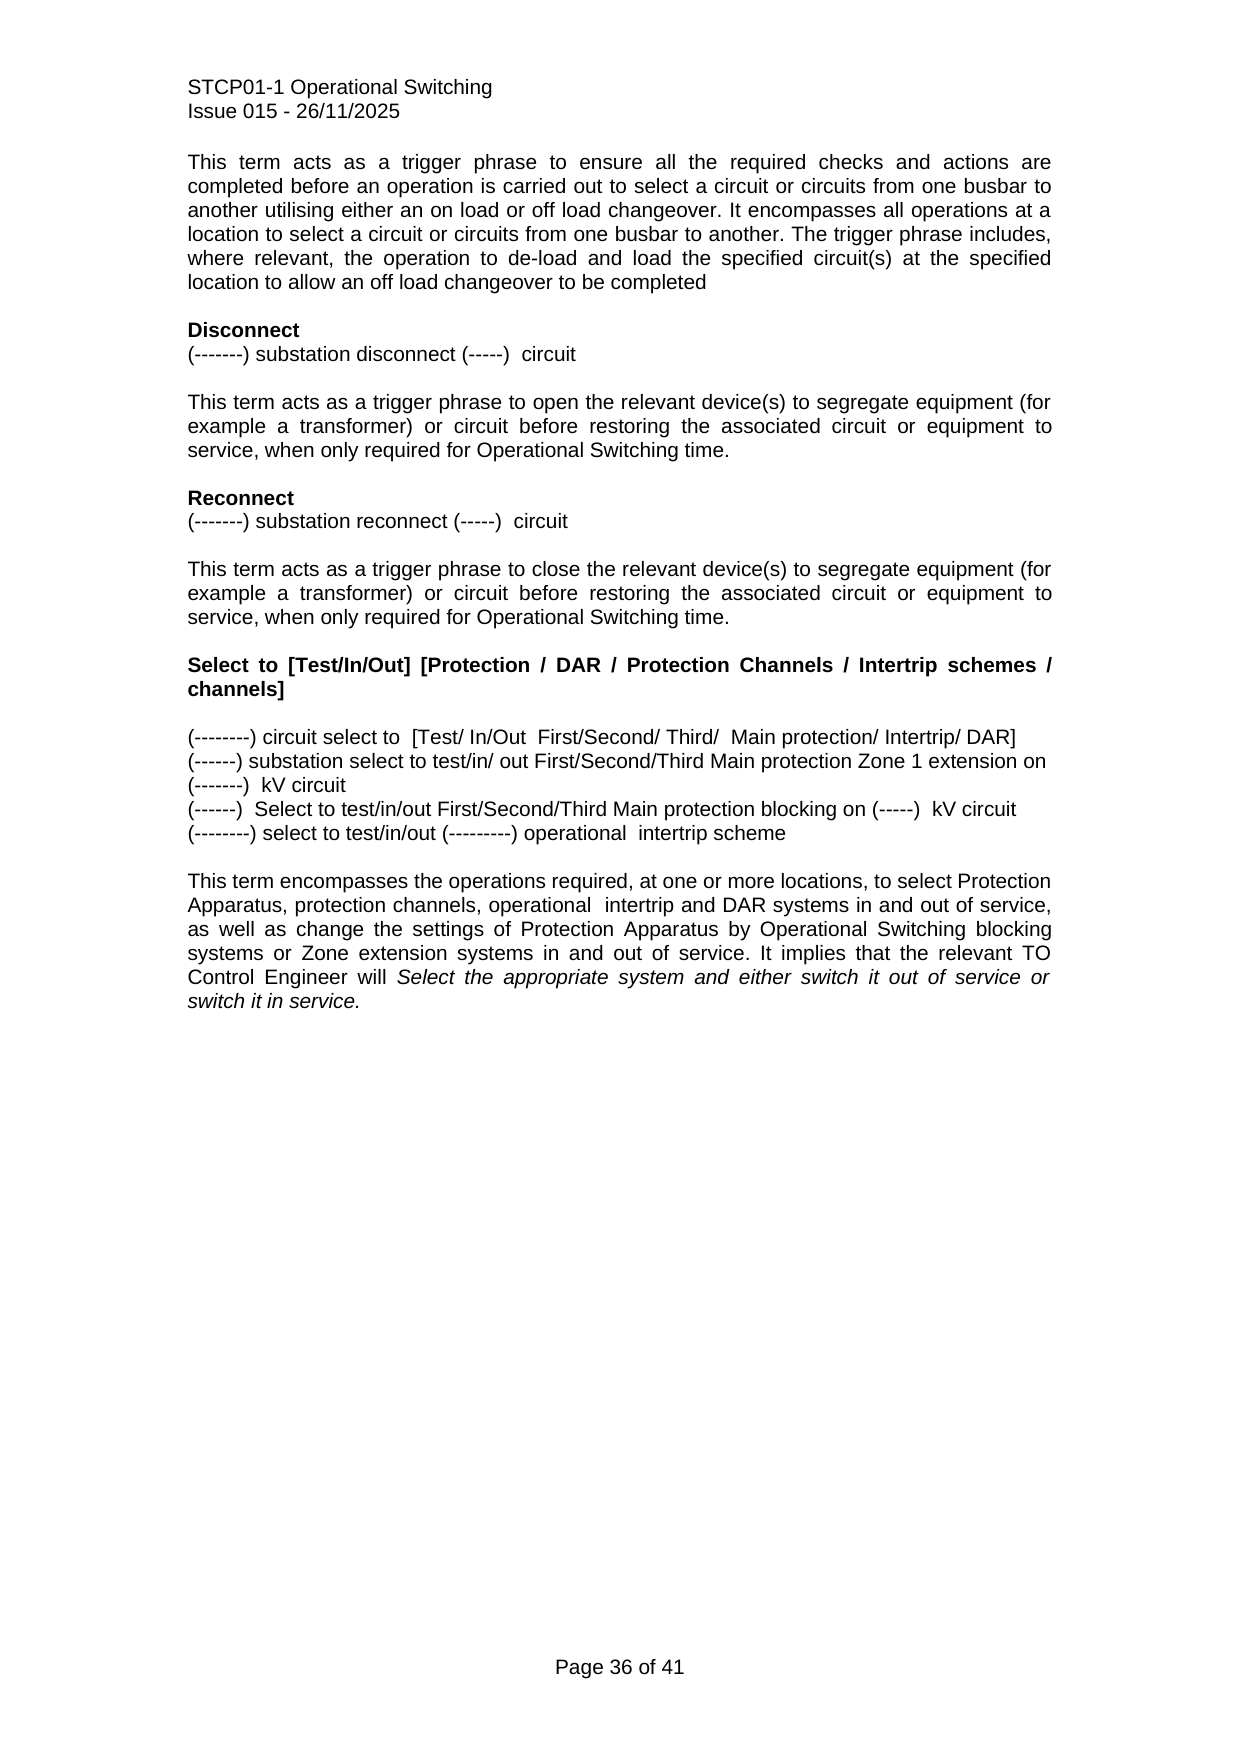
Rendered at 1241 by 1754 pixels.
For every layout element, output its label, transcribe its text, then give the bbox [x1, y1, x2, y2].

text Reconnect [187, 485, 1053, 509]
text Disconnect [187, 318, 1053, 342]
text This term acts as a trigger phrase to close the relevant device(s) to segregate equipment (for example a transformer) or circuit before restoring the associated circuit or equipment to service, when only required for Operational Switching time. [187, 557, 1053, 629]
text (--------) select to test/in/out (---------) operational intertrip scheme [187, 821, 1053, 845]
text (--------) circuit select to [Test/ In/Out First/Second/ Third/ Main protection/ Intertrip/ DAR] [187, 725, 1053, 749]
text This term acts as a trigger phrase to open the relevant device(s) to segregate equipment (for example a transformer) or circuit before restoring the associated circuit or equipment to service, when only required for Operational Switching time. [187, 389, 1053, 461]
text This term encompasses the operations required, at one or more locations, to select Protection Apparatus, protection channels, operational intertrip and DAR systems in and out of service, as well as change the settings of Protection Apparatus by Operational Switching blocking systems or Zone extension systems in and out of service. It implies that the relevant TO Control Engineer will Select the appropriate system and either switch it out of service or switch it in service. [187, 869, 1053, 1012]
text (-------) kV circuit [187, 773, 1053, 797]
text (------) Select to test/in/out First/Second/Third Main protection blocking on (-----) kV circuit [187, 797, 1053, 821]
text (------) substation select to test/in/ out First/Second/Third Main protection Zone 1 extension on [187, 749, 1053, 773]
text (-------) substation reconnect (-----) circuit [187, 509, 1053, 533]
text This term acts as a trigger phrase to ensure all the required checks and actions are completed before an operation is carried out to select a circuit or circuits from one busbar to another utilising either an on load or off load changeover. It encompasses all operations at a location to select a circuit or circuits from one busbar to another. The trigger phrase includes, where relevant, the operation to de-load and load the specified circuit(s) at the specified location to allow an off load changeover to be completed [187, 150, 1053, 294]
text Select to [Test/In/Out] [Protection / DAR / Protection Channels / Intertrip schemes / channels] [187, 653, 1053, 701]
text (-------) substation disconnect (-----) circuit [187, 342, 1053, 366]
